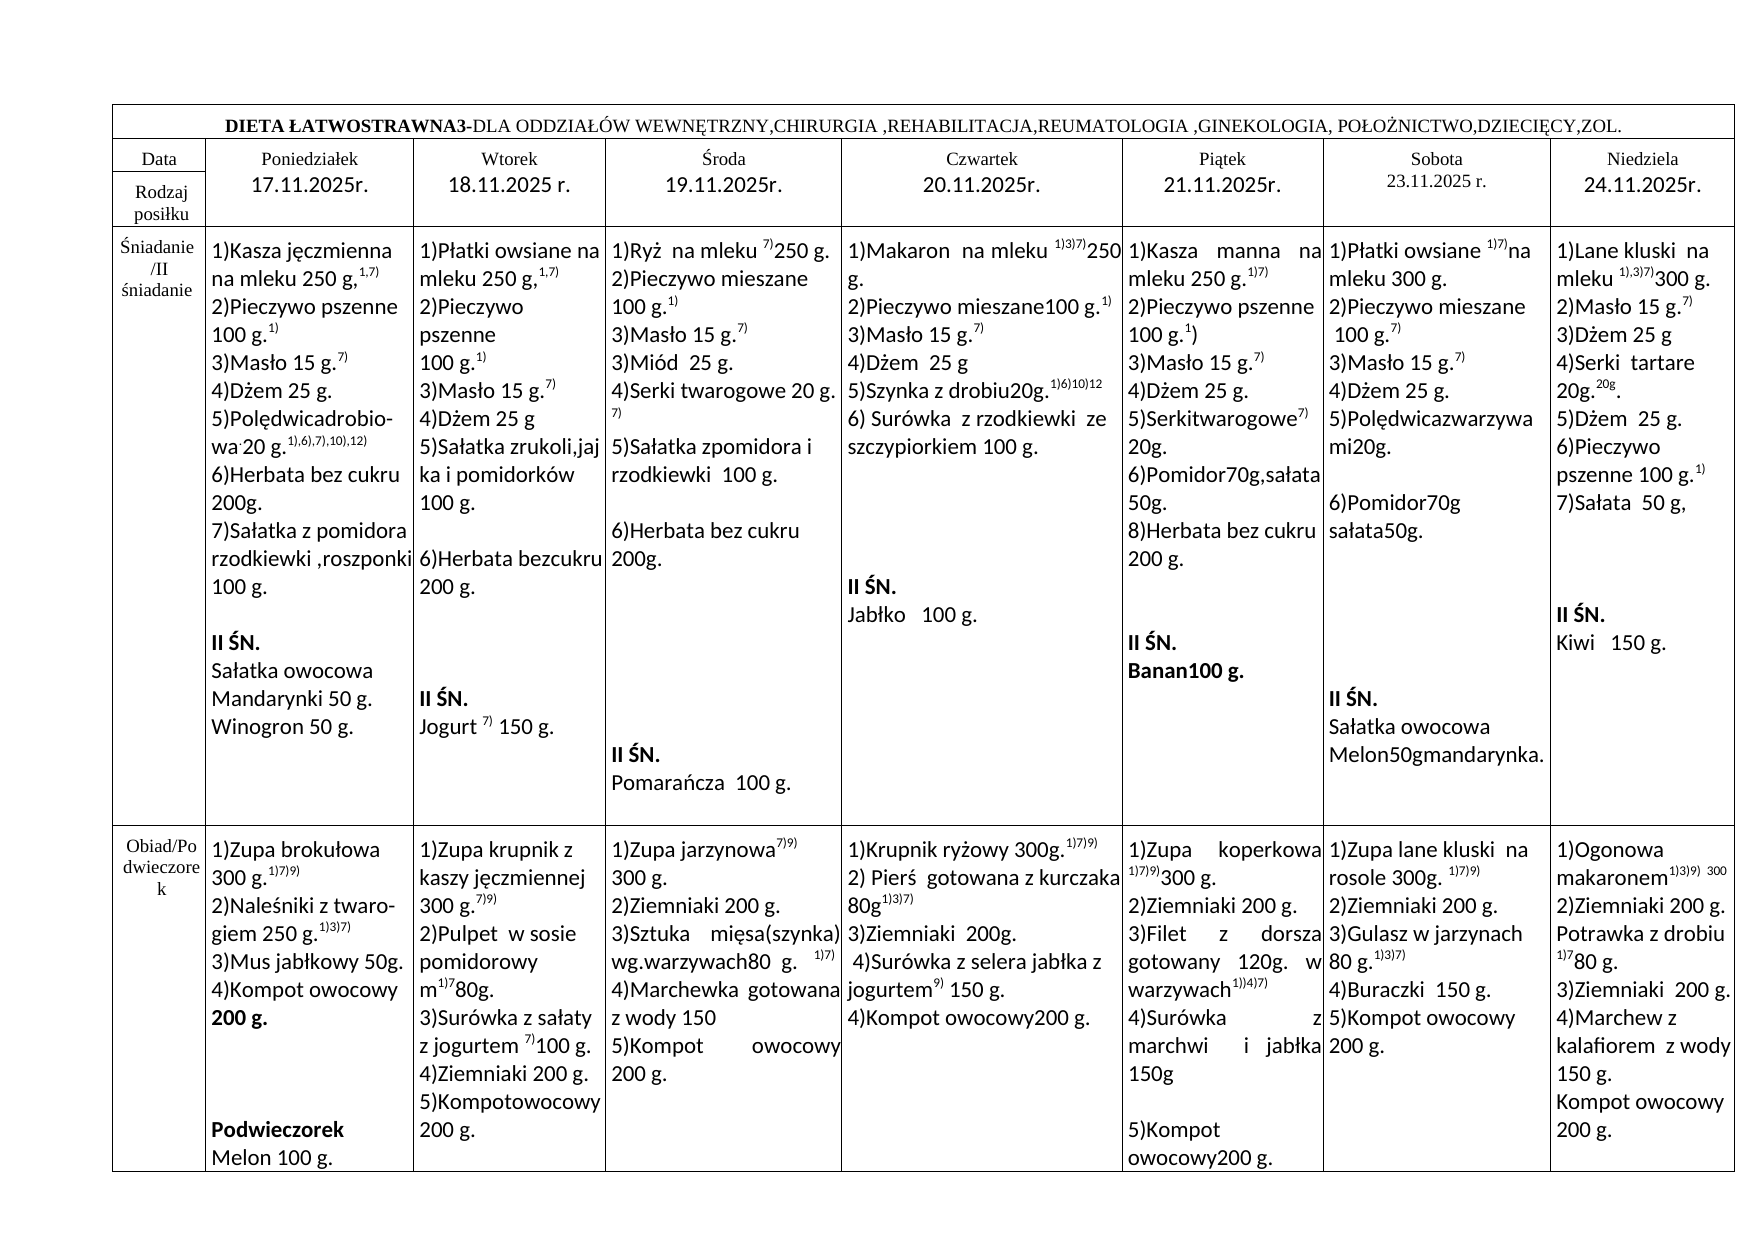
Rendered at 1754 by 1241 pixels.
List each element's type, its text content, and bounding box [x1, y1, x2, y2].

table_cell Śniadanie /II śniadanie [113, 227, 205, 824]
table_cell 1)Makaron na mleku 1)3)7)250 g. 2)Pieczywo mieszane100 g.1) 3)Masło 15 g.7) 4)Dżem 25 g 5)Szynka z drobiu20g.1)6)10)12 6) Surówka z rzodkiewki ze szczypiorkiem 100 g. II ŚN. Jabłko 100 g. [842, 227, 1122, 824]
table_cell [1123, 826, 1323, 1171]
table_cell 1)Lane kluski na mleku 1),3)7)300 g. 2)Masło 15 g.7) 3)Dżem 25 g 4)Serki tartare 20g.20g. 5)Dżem 25 g. 6)Pieczywo pszenne 100 g.1) 7)Sałata 50 g, II ŚN. Kiwi 150 g. [1551, 227, 1734, 824]
table_cell Rodzaj posiłku [113, 172, 205, 226]
table_cell Wtorek 18.11.2025 r. [414, 139, 605, 226]
table_cell Sobota 23.11.2025 r. [1324, 139, 1550, 226]
table_cell 1)Płatki owsiane na mleku 250 g,1,7) 2)Pieczywo pszenne 100 g.1) 3)Masło 15 g.7) 4)Dżem 25 g 5)Sałatka zrukoli,jaj ka i pomidorków 100 g. 6)Herbata bezcukru 200 g. II ŚN. Jogurt 7) 150 g. [414, 227, 605, 824]
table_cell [1324, 826, 1550, 1171]
table_cell Piątek 21.11.2025r. [1123, 139, 1323, 226]
table_cell Obiad/Po dwieczorek [113, 826, 205, 1171]
table_cell Środa 19.11.2025r. [606, 139, 841, 226]
table_cell 1)Płatki owsiane 1)7)na mleku 300 g. 2)Pieczywo mieszane 100 g.7) 3)Masło 15 g.7) 4)Dżem 25 g. 5)Polędwicazwarzywami20g. 6)Pomidor70g sałata50g. II ŚN. Sałatka owocowa Melon50gmandarynka. [1324, 227, 1550, 824]
table_header DIETA ŁATWOSTRAWNA3-DLA ODDZIAŁÓW WEWNĘTRZNY,CHIRURGIA ,REHABILITACJA,REUMATOLOGIA ,GINEKOLOGIA, POŁOŻNICTWO,DZIECIĘCY,ZOL. [113, 105, 1734, 138]
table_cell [414, 826, 605, 1171]
table_cell Niedziela 24.11.2025r. [1551, 139, 1734, 226]
table_cell 1)Kasza jęczmienna na mleku 250 g,1,7) 2)Pieczywo pszenne 100 g.1) 3)Masło 15 g.7) 4)Dżem 25 g. 5)Polędwicadrobio- wa.20 g.1),6),7),10),12) 6)Herbata bez cukru 200g. 7)Sałatka z pomidora rzodkiewki ,roszponki 100 g. II ŚN. Sałatka owocowa Mandarynki 50 g. Winogron 50 g. [206, 227, 413, 824]
table_cell Data [113, 139, 205, 171]
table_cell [606, 826, 841, 1171]
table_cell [206, 826, 413, 1171]
table_cell Poniedziałek 17.11.2025r. [206, 139, 413, 226]
table_cell 1)Ryż na mleku 7)250 g. 2)Pieczywo mieszane 100 g.1) 3)Masło 15 g.7) 3)Miód 25 g. 4)Serki twarogowe 20 g. 7) 5)Sałatka zpomidora i rzodkiewki 100 g. 6)Herbata bez cukru 200g. II ŚN. Pomarańcza 100 g. [606, 227, 841, 824]
table_cell Czwartek 20.11.2025r. [842, 139, 1122, 226]
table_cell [842, 826, 1122, 1171]
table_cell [1551, 826, 1734, 1171]
table_cell 1)Kasza manna na mleku 250 g.1)7) 2)Pieczywo pszenne 100 g.1) 3)Masło 15 g.7) 4)Dżem 25 g. 5)Serkitwarogowe7) 20g. 6)Pomidor70g,sałata 50g. 8)Herbata bez cukru 200 g. II ŚN. Banan100 g. [1123, 227, 1323, 824]
